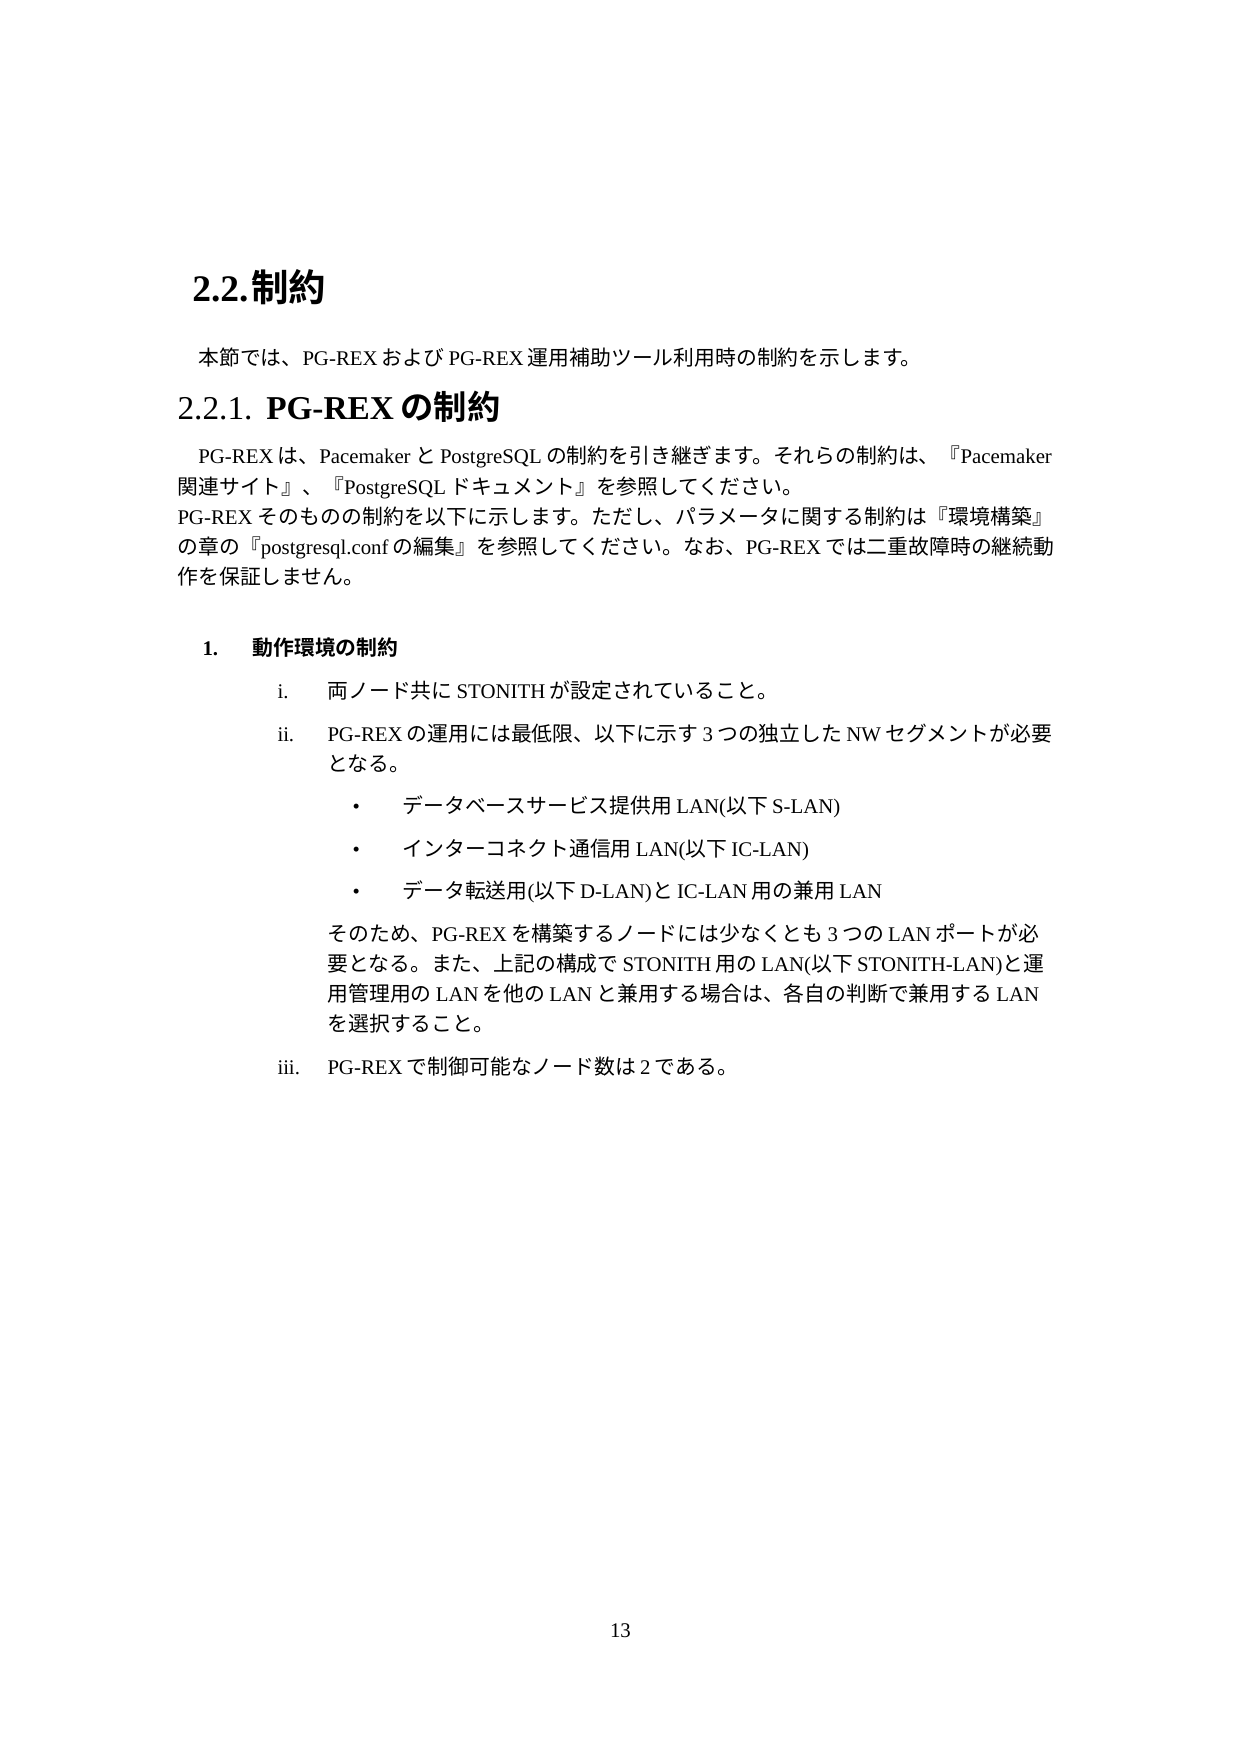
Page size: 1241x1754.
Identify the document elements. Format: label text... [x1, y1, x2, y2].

subtitle PG-REXの制約 [177, 384, 1063, 429]
text 本節では、PG-REXおよびPG-REX運用補助ツール利用時の制約を示します。 [177, 341, 1054, 371]
list PG-REXで制御可能なノード数は2である。 [277, 1050, 1054, 1080]
list 両ノード共にSTONITHが設定されていること。 [277, 674, 1054, 704]
list 動作環境の制約 [202, 632, 1054, 662]
subtitle 制約 [192, 261, 1063, 312]
list データベースサービス提供用LAN(以下S-LAN) [352, 790, 1054, 820]
list データ転送用(以下D-LAN)とIC-LAN用の兼用LAN [352, 875, 1054, 904]
list インターコネクト通信用LAN(以下IC-LAN) [352, 832, 1054, 863]
text PG-REXそのものの制約を以下に示します。ただし、パラメータに関する制約は『環境構築』の章の『postgresql.confの編集』を参照してください。なお、PG-REXでは二重故障時の継続動作を保証しません。 [177, 500, 1054, 591]
text PG-REXは、PacemakerとPostgreSQLの制約を引き継ぎます。それらの制約は、『Pacemaker関連サイト』、『PostgreSQLドキュメント』を参照してください。 [177, 440, 1054, 500]
list そのため、PG-REXを構築するノードには少なくとも3つのLANポートが必要となる。また、上記の構成でSTONITH用のLAN(以下STONITH-LAN)と運用管理用のLANを他のLANと兼用する場合は、各自の判断で兼用するLANを選択すること。 [277, 917, 1054, 1038]
list PG-REXの運用には最低限、以下に示す3つの独立したNWセグメントが必要となる。 [277, 717, 1054, 777]
